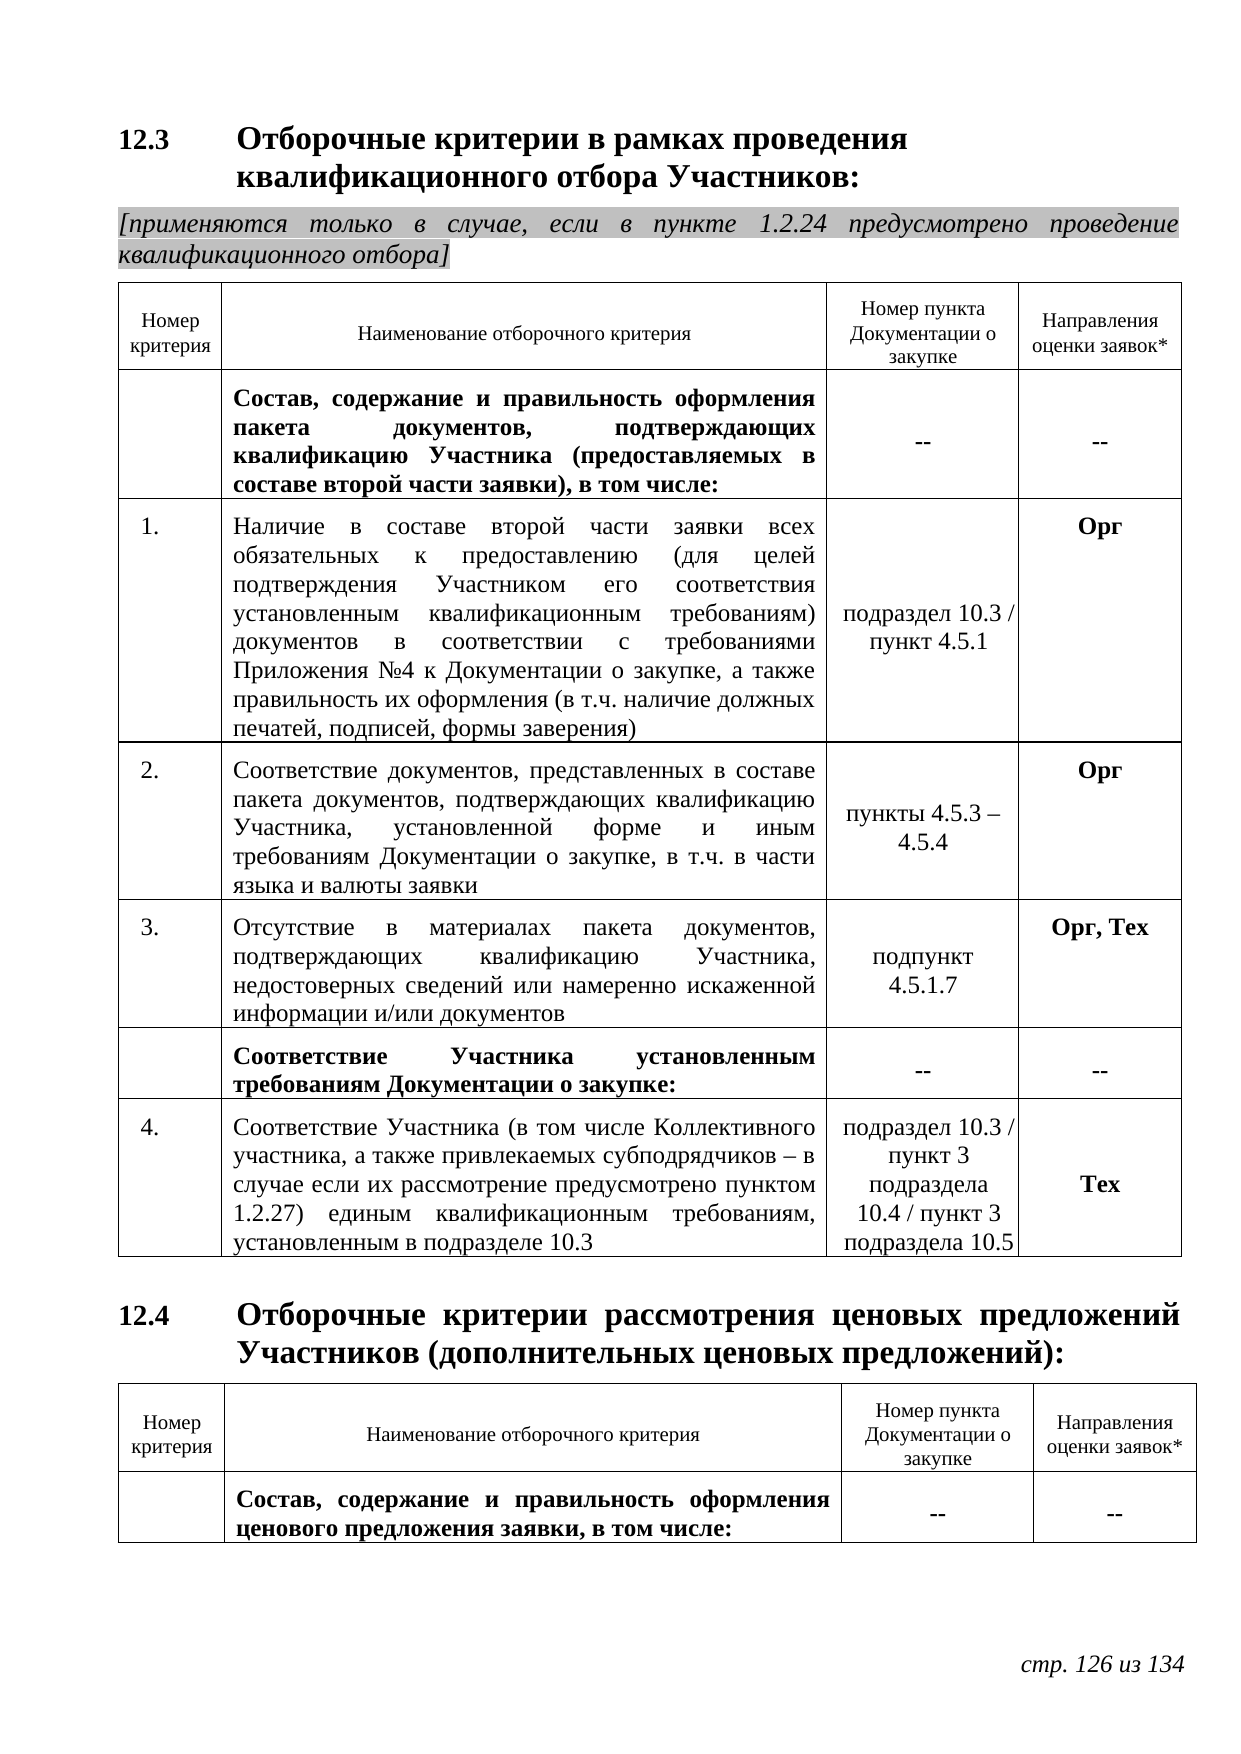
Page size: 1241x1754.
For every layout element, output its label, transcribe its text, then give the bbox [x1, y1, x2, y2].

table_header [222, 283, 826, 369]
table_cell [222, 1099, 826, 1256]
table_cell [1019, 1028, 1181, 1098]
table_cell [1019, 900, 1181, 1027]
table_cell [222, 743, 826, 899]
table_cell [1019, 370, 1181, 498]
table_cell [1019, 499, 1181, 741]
subtitle Отборочные критерии в рамках проведения квалификационного отбора Участников: [118, 118, 1181, 195]
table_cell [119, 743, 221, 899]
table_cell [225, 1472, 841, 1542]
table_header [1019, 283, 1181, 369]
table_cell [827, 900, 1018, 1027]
text [применяются только в случае, если в пункте 1.2.24 предусмотрено проведение квалификационного отбора] [118, 207, 1181, 269]
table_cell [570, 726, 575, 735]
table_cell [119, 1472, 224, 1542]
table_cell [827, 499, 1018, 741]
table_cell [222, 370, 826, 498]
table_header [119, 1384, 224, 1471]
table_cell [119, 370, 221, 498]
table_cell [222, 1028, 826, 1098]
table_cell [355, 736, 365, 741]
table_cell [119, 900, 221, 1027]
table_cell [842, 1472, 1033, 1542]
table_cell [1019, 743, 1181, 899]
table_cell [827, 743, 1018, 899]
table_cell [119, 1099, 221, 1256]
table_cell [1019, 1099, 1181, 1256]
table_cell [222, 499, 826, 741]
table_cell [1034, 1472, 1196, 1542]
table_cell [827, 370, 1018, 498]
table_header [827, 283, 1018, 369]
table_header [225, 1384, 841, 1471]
subtitle Отборочные критерии рассмотрения ценовых предложений Участников (дополнительных ценовых предложений): [118, 1294, 1181, 1371]
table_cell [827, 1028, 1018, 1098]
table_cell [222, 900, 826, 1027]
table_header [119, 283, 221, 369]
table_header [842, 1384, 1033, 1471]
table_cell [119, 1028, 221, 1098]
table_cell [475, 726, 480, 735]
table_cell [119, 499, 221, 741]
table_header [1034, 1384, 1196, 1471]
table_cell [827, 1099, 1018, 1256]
